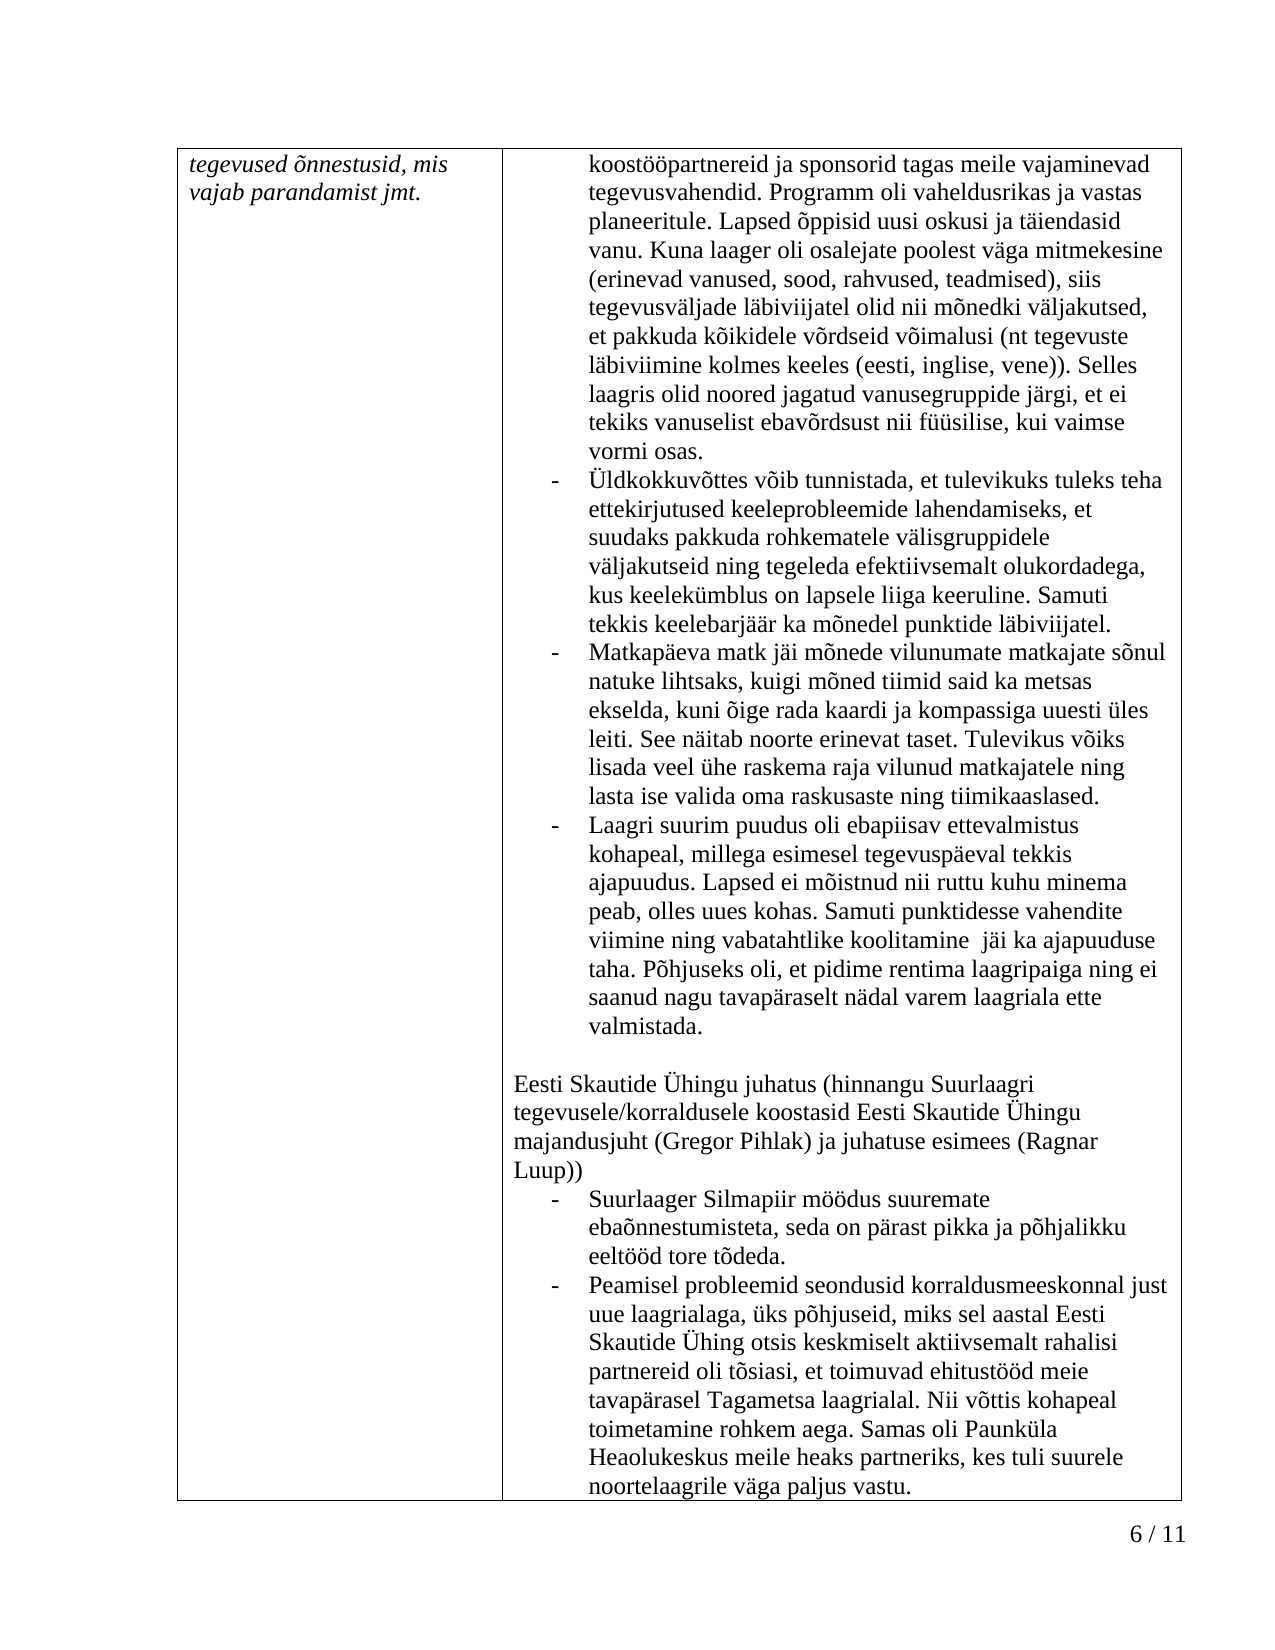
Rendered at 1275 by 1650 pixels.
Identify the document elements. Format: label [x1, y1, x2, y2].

table_cell [503, 149, 1181, 1500]
table_cell [178, 149, 502, 1500]
